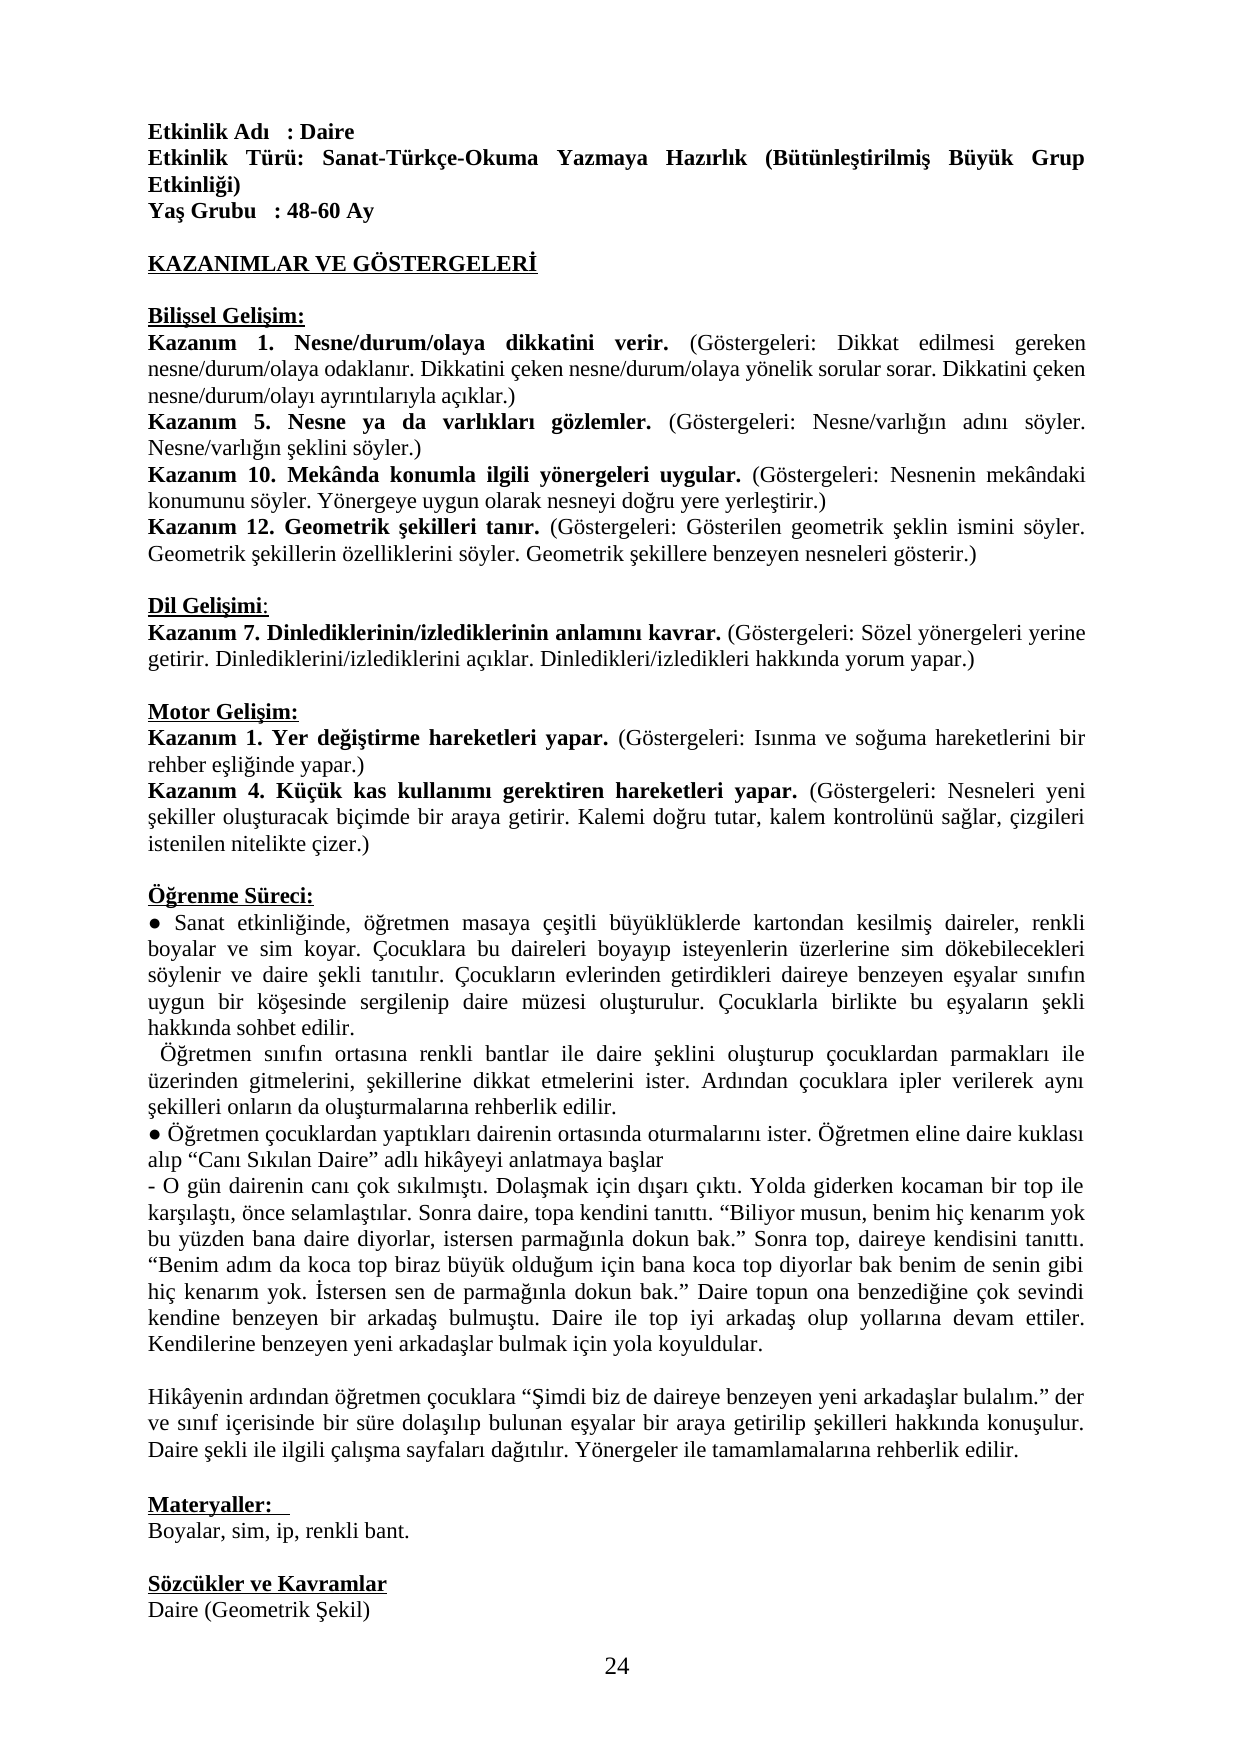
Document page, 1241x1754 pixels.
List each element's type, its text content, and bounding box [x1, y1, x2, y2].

text Materyaller: [148, 1491, 1086, 1517]
text KAZANIMLAR VE GÖSTERGELERİ [148, 250, 1086, 276]
text Yaş Grubu : 48-60 Ay [148, 197, 1086, 223]
text Kazanım 1. Nesne/durum/olaya dikkatini verir. (Göstergeleri: Dikkat edilmesi gereken nesne/durum/olaya odaklanır. Dikkatini çeken nesne/durum/olaya yönelik sorular sorar. Dikkatini çeken nesne/durum/olayı ayrıntılarıyla açıklar.) [148, 329, 1086, 408]
text Hikâyenin ardından öğretmen çocuklara “Şimdi biz de daireye benzeyen yeni arkadaşlar bulalım.” der ve sınıf içerisinde bir süre dolaşılıp bulunan eşyalar bir araya getirilip şekilleri hakkında konuşulur. Daire şekli ile ilgili çalışma sayfaları dağıtılır. Yönergeler ile tamamlamalarına rehberlik edilir. [148, 1383, 1086, 1462]
text Motor Gelişim: [148, 698, 1086, 724]
text Dil Gelişimi: [148, 592, 1086, 619]
text Kazanım 4. Küçük kas kullanımı gerektiren hareketleri yapar. (Göstergeleri: Nesneleri yeni şekiller oluşturacak biçimde bir araya getirir. Kalemi doğru tutar, kalem kontrolünü sağlar, çizgileri istenilen nitelikte çizer.) [148, 777, 1086, 856]
text Daire (Geometrik Şekil) [148, 1596, 1086, 1623]
text Öğretmen sınıfın ortasına renkli bantlar ile daire şeklini oluşturup çocuklardan parmakları ile üzerinden gitmelerini, şekillerine dikkat etmelerini ister. Ardından çocuklara ipler verilerek aynı şekilleri onların da oluşturmalarına rehberlik edilir. [148, 1041, 1086, 1119]
text Etkinlik Türü: Sanat-Türkçe-Okuma Yazmaya Hazırlık (Bütünleştirilmiş Büyük Grup Etkinliği) [148, 144, 1086, 197]
text Bilişsel Gelişim: [148, 303, 1086, 329]
text Etkinlik Adı : Daire [148, 118, 1086, 144]
text Sözcükler ve Kavramlar [148, 1570, 1086, 1596]
text - O gün dairenin canı çok sıkılmıştı. Dolaşmak için dışarı çıktı. Yolda giderken kocaman bir top ile karşılaştı, önce selamlaştılar. Sonra daire, topa kendini tanıttı. “Biliyor musun, benim hiç kenarım yok bu yüzden bana daire diyorlar, istersen parmağınla dokun bak.” Sonra top, daireye kendisini tanıttı. “Benim adım da koca top biraz büyük olduğum için bana koca top diyorlar bak benim de senin gibi hiç kenarım yok. İstersen sen de parmağınla dokun bak.” Daire topun ona benzediğine çok sevindi kendine benzeyen bir arkadaş bulmuştu. Daire ile top iyi arkadaş olup yollarına devam ettiler. Kendilerine benzeyen yeni arkadaşlar bulmak için yola koyuldular. [148, 1172, 1086, 1357]
text Kazanım 10. Mekânda konumla ilgili yönergeleri uygular. (Göstergeleri: Nesnenin mekândaki konumunu söyler. Yönergeye uygun olarak nesneyi doğru yere yerleştirir.) [148, 461, 1086, 513]
text ● Öğretmen çocuklardan yaptıkları dairenin ortasında oturmalarını ister. Öğretmen eline daire kuklası alıp “Canı Sıkılan Daire” adlı hikâyeyi anlatmaya başlar [148, 1119, 1086, 1172]
text Kazanım 7. Dinlediklerinin/izlediklerinin anlamını kavrar. (Göstergeleri: Sözel yönergeleri yerine getirir. Dinlediklerini/izlediklerini açıklar. Dinledikleri/izledikleri hakkında yorum yapar.) [148, 619, 1086, 672]
text Kazanım 1. Yer değiştirme hareketleri yapar. (Göstergeleri: Isınma ve soğuma hareketlerini bir rehber eşliğinde yapar.) [148, 724, 1086, 777]
text Kazanım 5. Nesne ya da varlıkları gözlemler. (Göstergeleri: Nesne/varlığın adını söyler. Nesne/varlığın şeklini söyler.) [148, 408, 1086, 461]
text Boyalar, sim, ip, renkli bant. [148, 1517, 1086, 1544]
text ● Sanat etkinliğinde, öğretmen masaya çeşitli büyüklüklerde kartondan kesilmiş daireler, renkli boyalar ve sim koyar. Çocuklara bu daireleri boyayıp isteyenlerin üzerlerine sim dökebilecekleri söylenir ve daire şekli tanıtılır. Çocukların evlerinden getirdikleri daireye benzeyen eşyalar sınıfın uygun bir köşesinde sergilenip daire müzesi oluşturulur. Çocuklarla birlikte bu eşyaların şekli hakkında sohbet edilir. [148, 909, 1086, 1041]
text Kazanım 12. Geometrik şekilleri tanır. (Göstergeleri: Gösterilen geometrik şeklin ismini söyler. Geometrik şekillerin özelliklerini söyler. Geometrik şekillere benzeyen nesneleri gösterir.) [148, 513, 1086, 566]
text Öğrenme Süreci: [148, 882, 1086, 909]
